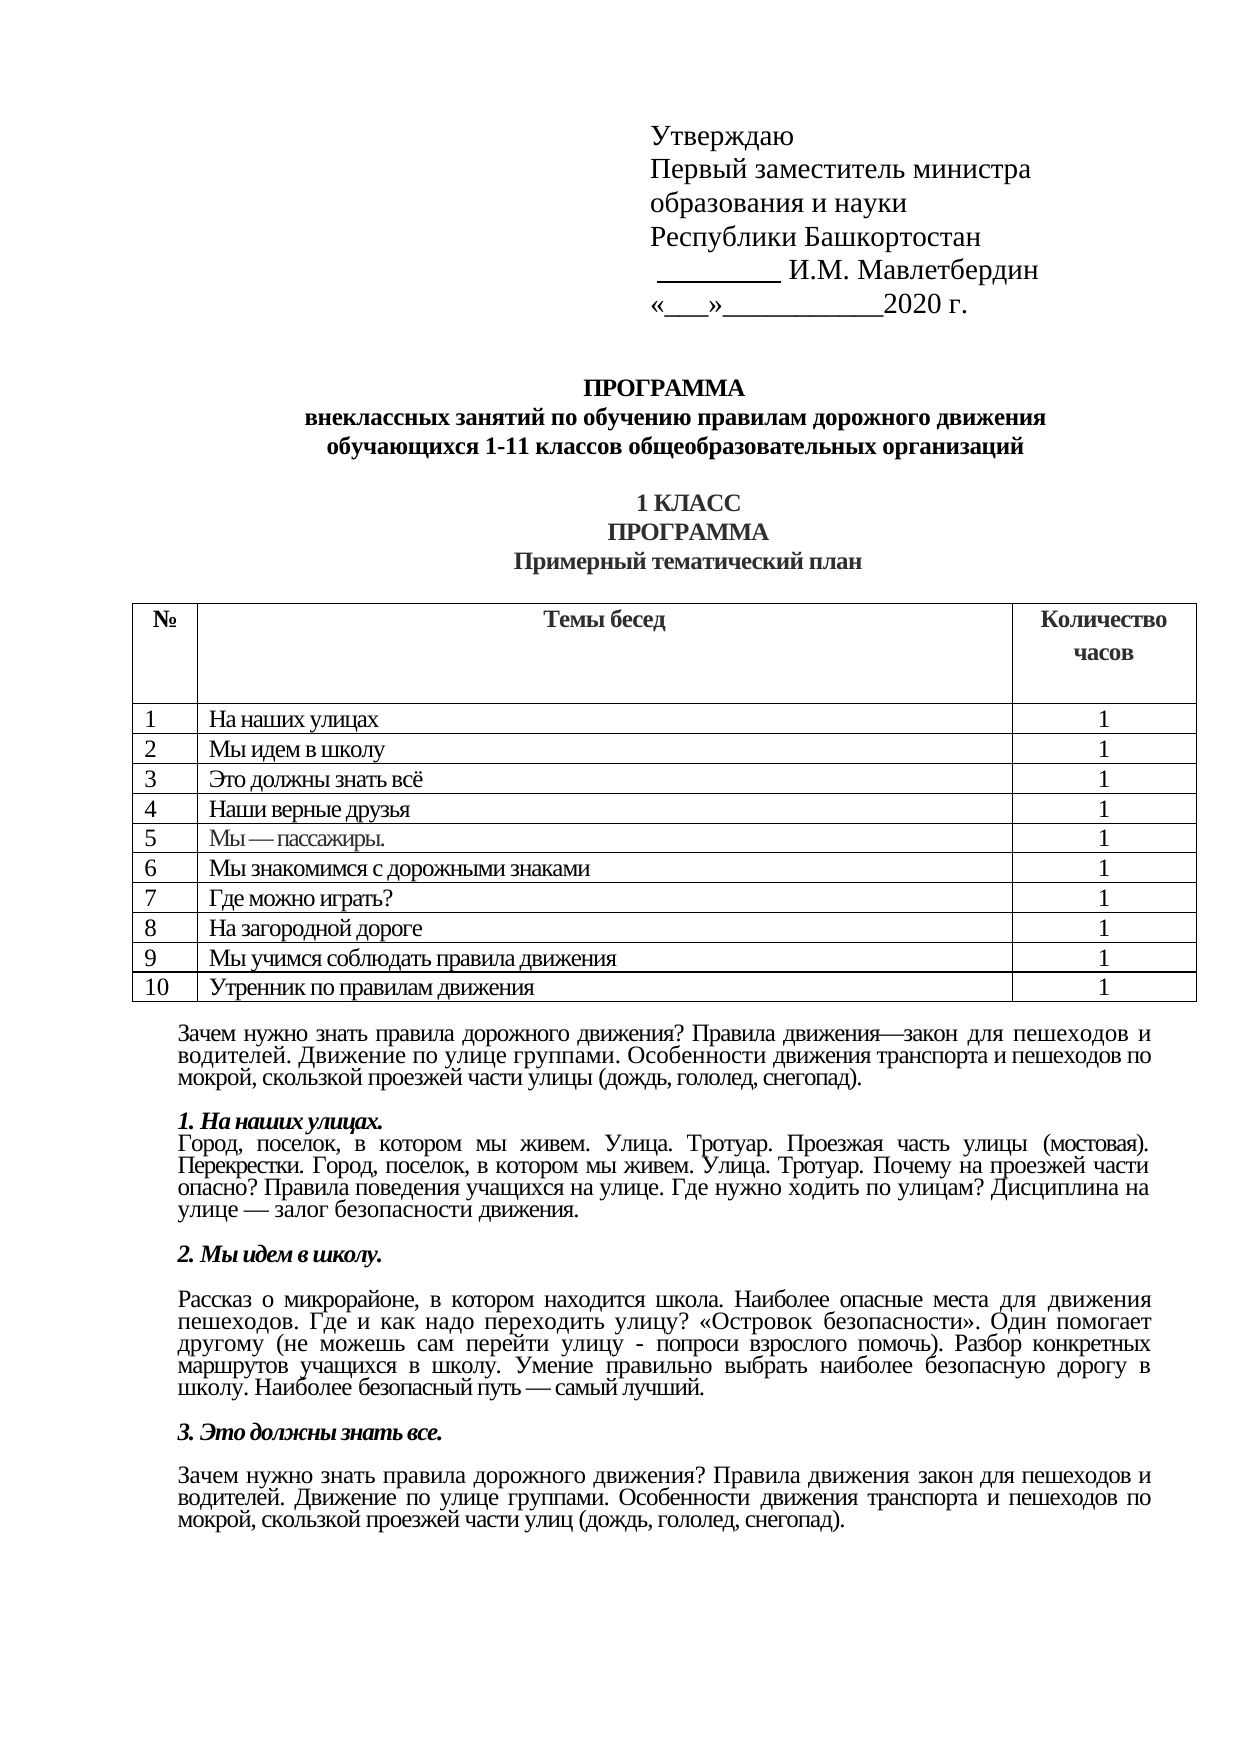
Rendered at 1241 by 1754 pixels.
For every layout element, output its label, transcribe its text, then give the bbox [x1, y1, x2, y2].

text ПРОГРАММА [226, 517, 1152, 546]
table_header № [133, 604, 197, 703]
text Рассказ о микрорайоне, в котором находится школа. Наиболее опасные места для движения пешеходов. Где и как надо переходить улицу? «Островок безопасности». Один помогает другому (не можешь сам перейти улицу - попроси взрослого помочь). Разбор конкретных маршрутов учащихся в школу. Умение правильно выбрать наиболее безопасную дорогу в школу. Наиболее безопасный путь — самый лучший. [177, 1290, 1152, 1400]
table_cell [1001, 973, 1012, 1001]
table_cell 1 [1013, 704, 1196, 733]
text 3. Это должны знать все. [177, 1423, 1152, 1445]
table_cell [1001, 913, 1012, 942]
text Примерный тематический план [225, 546, 1152, 574]
table_cell 1 [1013, 973, 1196, 1001]
table_cell 1 [133, 704, 197, 733]
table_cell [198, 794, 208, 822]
text И.М. Мавлетбердин «___»___________2020 г. [650, 252, 1152, 319]
table_cell 1 [1013, 794, 1196, 822]
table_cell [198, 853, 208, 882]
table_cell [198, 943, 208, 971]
text 1. На наших улицах. [177, 1112, 1152, 1134]
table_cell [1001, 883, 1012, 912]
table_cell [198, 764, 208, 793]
table_cell 1 [1013, 764, 1196, 793]
table_header Темы бесед [198, 604, 1012, 703]
table_cell 1 [1013, 943, 1196, 971]
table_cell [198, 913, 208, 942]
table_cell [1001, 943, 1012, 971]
table_cell 1 [1013, 883, 1196, 912]
text Первый заместитель министра образования и науки [650, 152, 1152, 219]
table_cell 10 [133, 973, 197, 1001]
text обучающихся 1-11 классов общеобразовательных организаций [199, 431, 1152, 459]
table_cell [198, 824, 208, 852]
text Зачем нужно знать правила дорожного движения? Правила движения—закон для пешеходов и водителей. Движение по улице группами. Особенности движения транспорта и пешеходов по мокрой, скользкой проезжей части улицы (дождь, гололед, снегопад). [177, 1024, 1152, 1090]
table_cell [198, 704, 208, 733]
text Город, поселок, в котором мы живем. Улица. Тротуар. Проезжая часть улицы (мостовая). Перекрестки. Город, поселок, в котором мы живем. Улица. Тротуар. Почему на проезжей части опасно? Правила поведения учащихся на улице. Где нужно ходить по улицам? Дисциплина на улице — залог безопасности движения. [177, 1134, 1149, 1222]
text 1 КЛАСС [226, 488, 1152, 517]
table_cell 1 [1013, 853, 1196, 882]
table_cell 5 [133, 824, 197, 852]
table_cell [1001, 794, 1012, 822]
table_cell 6 [133, 853, 197, 882]
text Республики Башкортостан [650, 219, 1152, 252]
table_cell 2 [133, 734, 197, 763]
table_cell Мы идем в школу [198, 734, 1012, 763]
table_cell 1 [1013, 913, 1196, 942]
text 2. Мы идем в школу. [177, 1245, 1152, 1267]
table_cell 1 [1013, 734, 1196, 763]
table_header Количество часов [1013, 604, 1196, 703]
table_cell 9 [133, 943, 197, 971]
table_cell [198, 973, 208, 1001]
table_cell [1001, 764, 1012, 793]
table_cell 7 [133, 883, 197, 912]
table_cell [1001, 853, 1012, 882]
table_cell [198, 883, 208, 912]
text Утверждаю [650, 118, 1152, 152]
table_cell 8 [133, 913, 197, 942]
table_cell 4 [133, 794, 197, 822]
table_cell 3 [133, 764, 197, 793]
text внеклассных занятий по обучению правилам дорожного движения [199, 402, 1152, 431]
table_cell 1 [1013, 824, 1196, 852]
text Зачем нужно знать правила дорожного движения? Правила движения закон для пешеходов и водителей. Движение по улице группами. Особенности движения транспорта и пешеходов по мокрой, скользкой проезжей части улиц (дождь, гололед, снегопад). [177, 1466, 1152, 1532]
text ПРОГРАММА [177, 373, 1152, 402]
